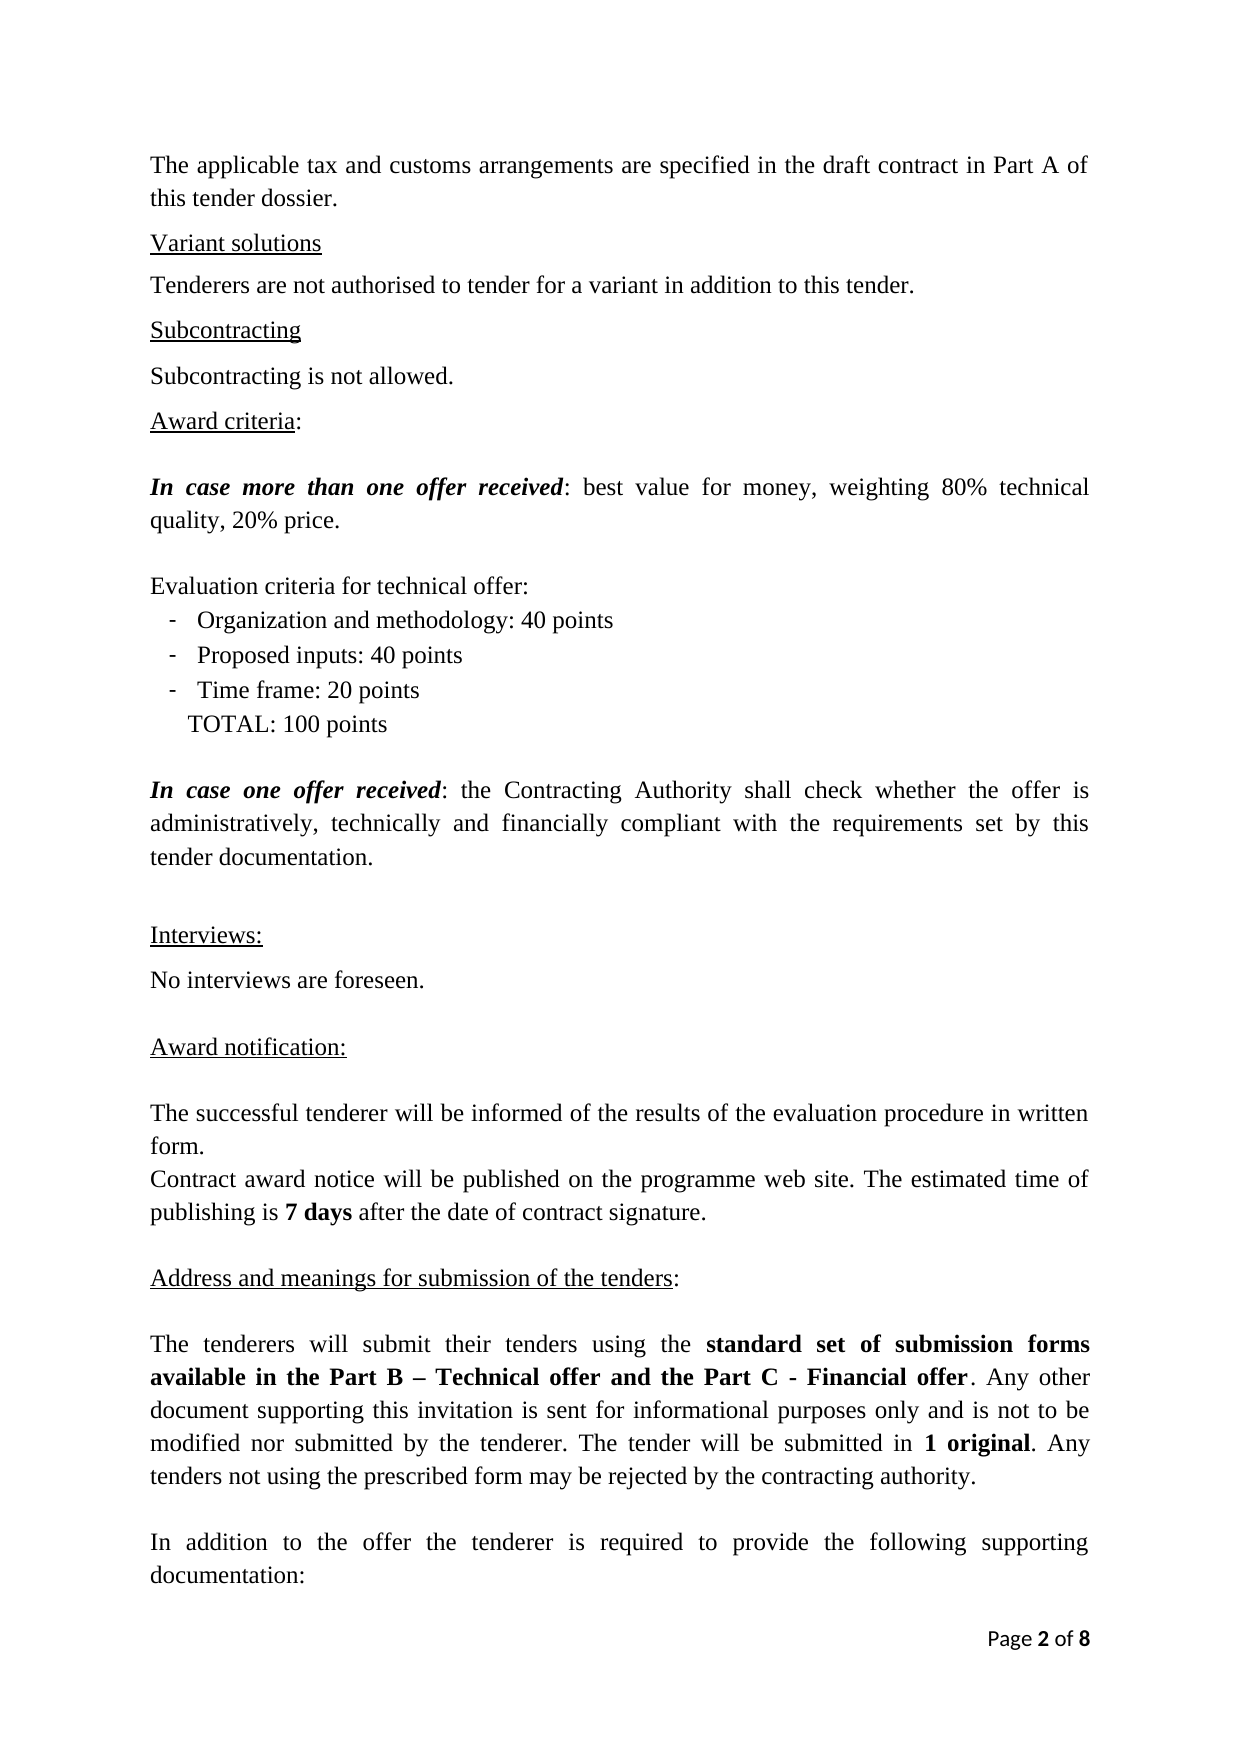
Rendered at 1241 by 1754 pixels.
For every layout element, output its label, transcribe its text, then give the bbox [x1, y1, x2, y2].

text In case one offer received: the Contracting Authority shall check whether the offer is administratively, technically and financially compliant with the requirements set by this tender documentation. [150, 776, 1090, 870]
list Time frame: 20 points [169, 674, 1090, 705]
text The tenderers will submit their tenders using the standard set of submission forms available in the Part B – Technical offer and the Part C - Financial offer. Any other document supporting this invitation is sent for informational purposes only and is not to be modified nor submitted by the tenderer. The tender will be submitted in 1 original. Any tenders not using the prescribed form may be rejected by the contracting authority. [150, 1329, 1090, 1490]
text Subcontracting [150, 315, 1090, 344]
text Contract award notice will be published on the programme web site. The estimated time of publishing is 7 days after the date of contract signature. [150, 1164, 1090, 1226]
text The applicable tax and customs arrangements are specified in the draft contract in Part A of this tender dossier. [150, 150, 1090, 212]
text In case more than one offer received: best value for money, weighting 80% technical quality, 20% price. [150, 472, 1090, 534]
text The successful tenderer will be informed of the results of the evaluation procedure in written form. [150, 1098, 1090, 1159]
text Award criteria: [150, 406, 1090, 435]
text Address and meanings for submission of the tenders: [150, 1263, 1090, 1292]
text Variant solutions [150, 228, 1090, 257]
text Tenderers are not authorised to tender for a variant in addition to this tender. [150, 270, 1090, 298]
list Organization and methodology: 40 points [169, 604, 1090, 635]
text TOTAL: 100 points [150, 709, 1090, 738]
text Evaluation criteria for technical offer: [150, 571, 1090, 600]
list No interviews are foreseen. [150, 966, 1090, 994]
list Proposed inputs: 40 points [169, 639, 1090, 670]
text In addition to the offer the tenderer is required to provide the following supporting documentation: [150, 1527, 1090, 1589]
text Interviews: [150, 920, 1090, 949]
text Subcontracting is not allowed. [150, 361, 1090, 389]
list Award notification: [150, 1032, 1090, 1060]
